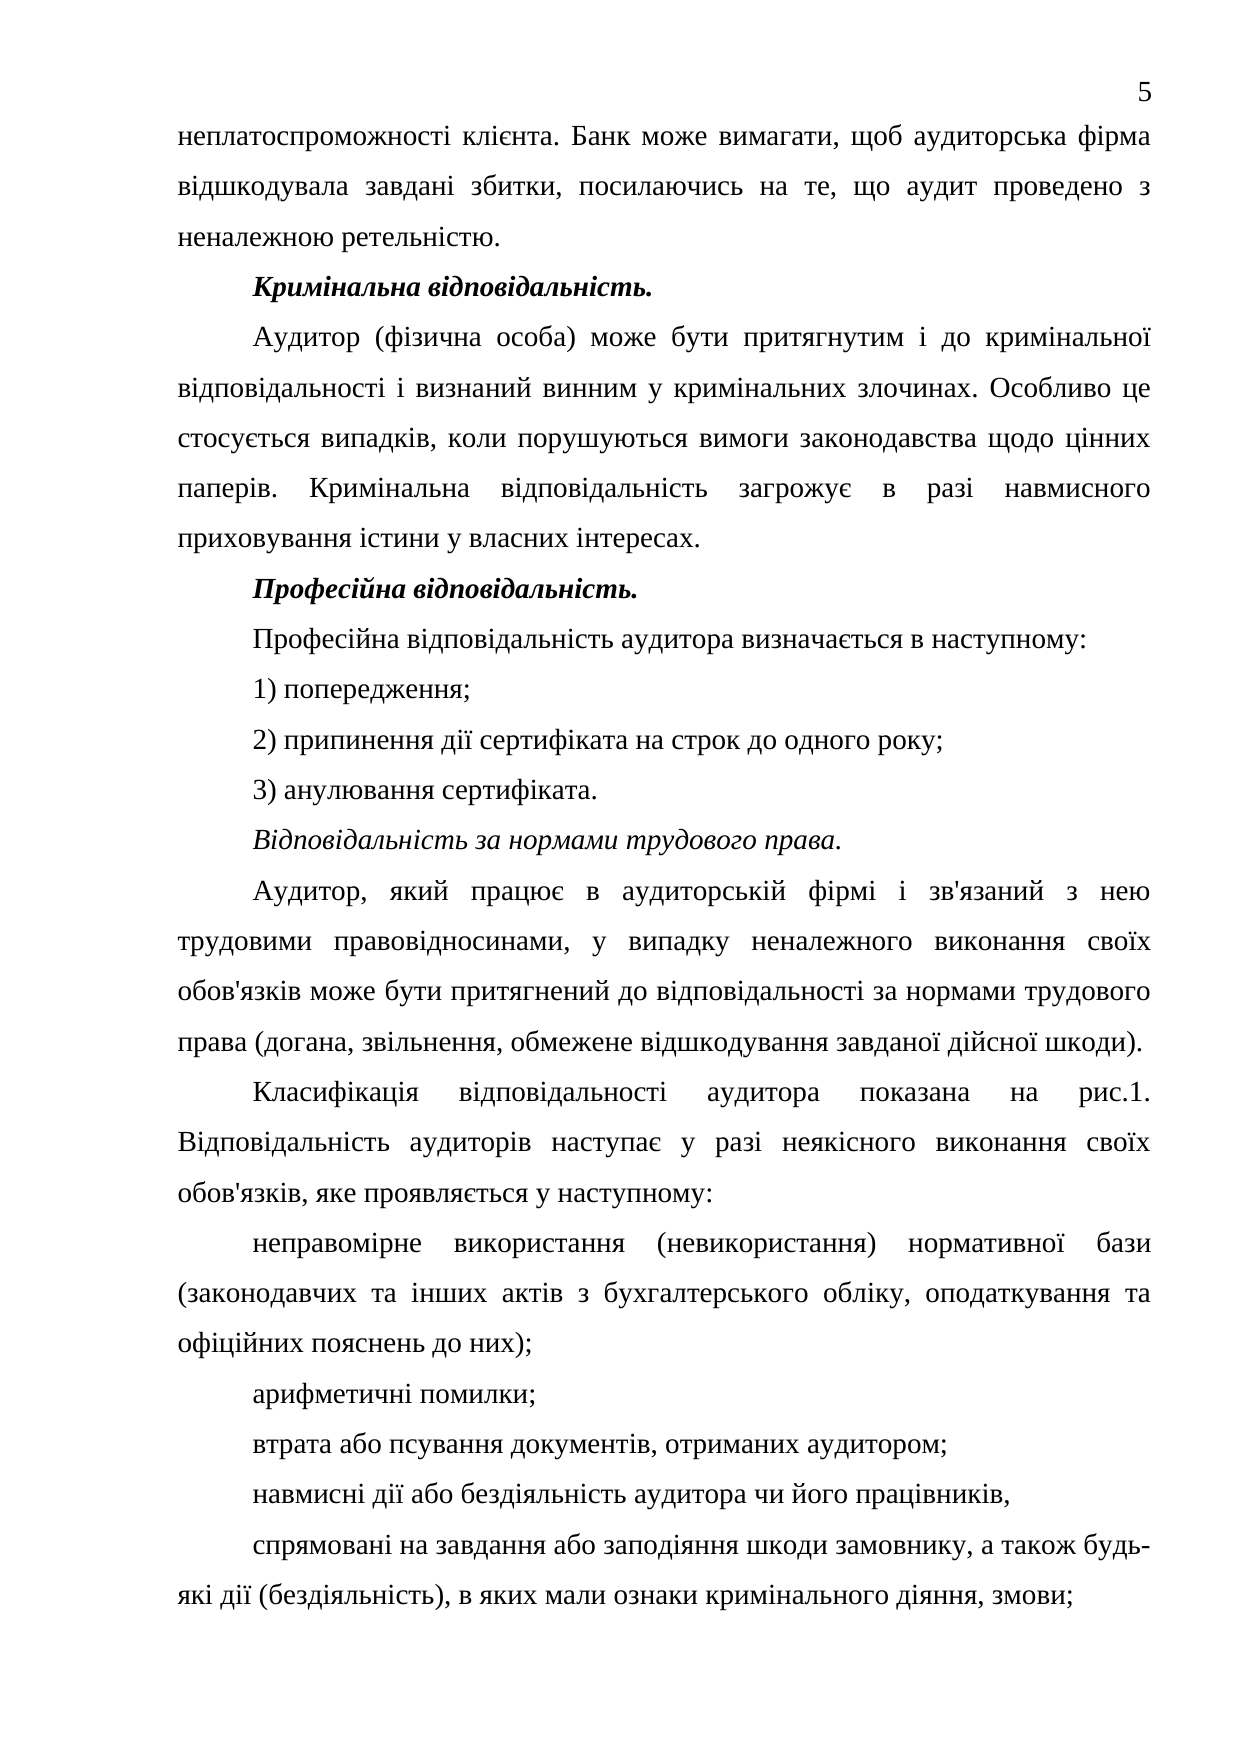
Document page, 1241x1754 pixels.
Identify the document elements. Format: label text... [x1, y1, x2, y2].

text Аудитор (фізична особа) може бути притягнутим і до кримінальної відповідальності і визнаний винним у кримінальних злочинах. Особливо це стосується випадків, коли порушуються вимоги законодавства щодо цінних паперів. Кримінальна відповідальність загрожує в разі навмисного приховування істини у власних інтересах. [177, 319, 1152, 554]
text Професійна відповідальність аудитора визначається в наступному: [177, 621, 1152, 655]
text навмисні дії або бездіяльність аудитора чи його працівників, [177, 1477, 1152, 1510]
text 3) анулювання сертифіката. [177, 772, 1152, 806]
text Класифікація відповідальності аудитора показана на рис.1. Відповідальність аудиторів наступає у разі неякісного виконання своїх обов'язків, яке проявляється у наступному: [177, 1074, 1152, 1208]
text Кримінальна відповідальність. [177, 269, 1152, 303]
text неправомірне використання (невикористання) нормативної бази (законодавчих та інших актів з бухгалтерського обліку, оподаткування та офіційних пояснень до них); [177, 1225, 1152, 1359]
text Аудитор, який працює в аудиторській фірмі і зв'язаний з нею трудовими правовідносинами, у випадку неналежного виконання своїх обов'язків може бути притягнений до відповідальності за нормами трудового права (догана, звільнення, обмежене відшкодування завданої дійсної шкоди). [177, 873, 1152, 1057]
text 2) припинення дії сертифіката на строк до одного року; [177, 722, 1152, 755]
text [177, 118, 1152, 252]
text 1) попередження; [177, 672, 1152, 705]
text арифметичні помилки; [177, 1376, 1152, 1409]
text втрата або псування документів, отриманих аудитором; [177, 1426, 1152, 1460]
text Відповідальність за нормами трудового права. [177, 822, 1152, 856]
text Професійна відповідальність. [177, 571, 1152, 604]
text спрямовані на завдання або заподіяння шкоди замовнику, а також будь-які дії (бездіяльність), в яких мали ознаки кримінального діяння, змови; [177, 1527, 1152, 1611]
